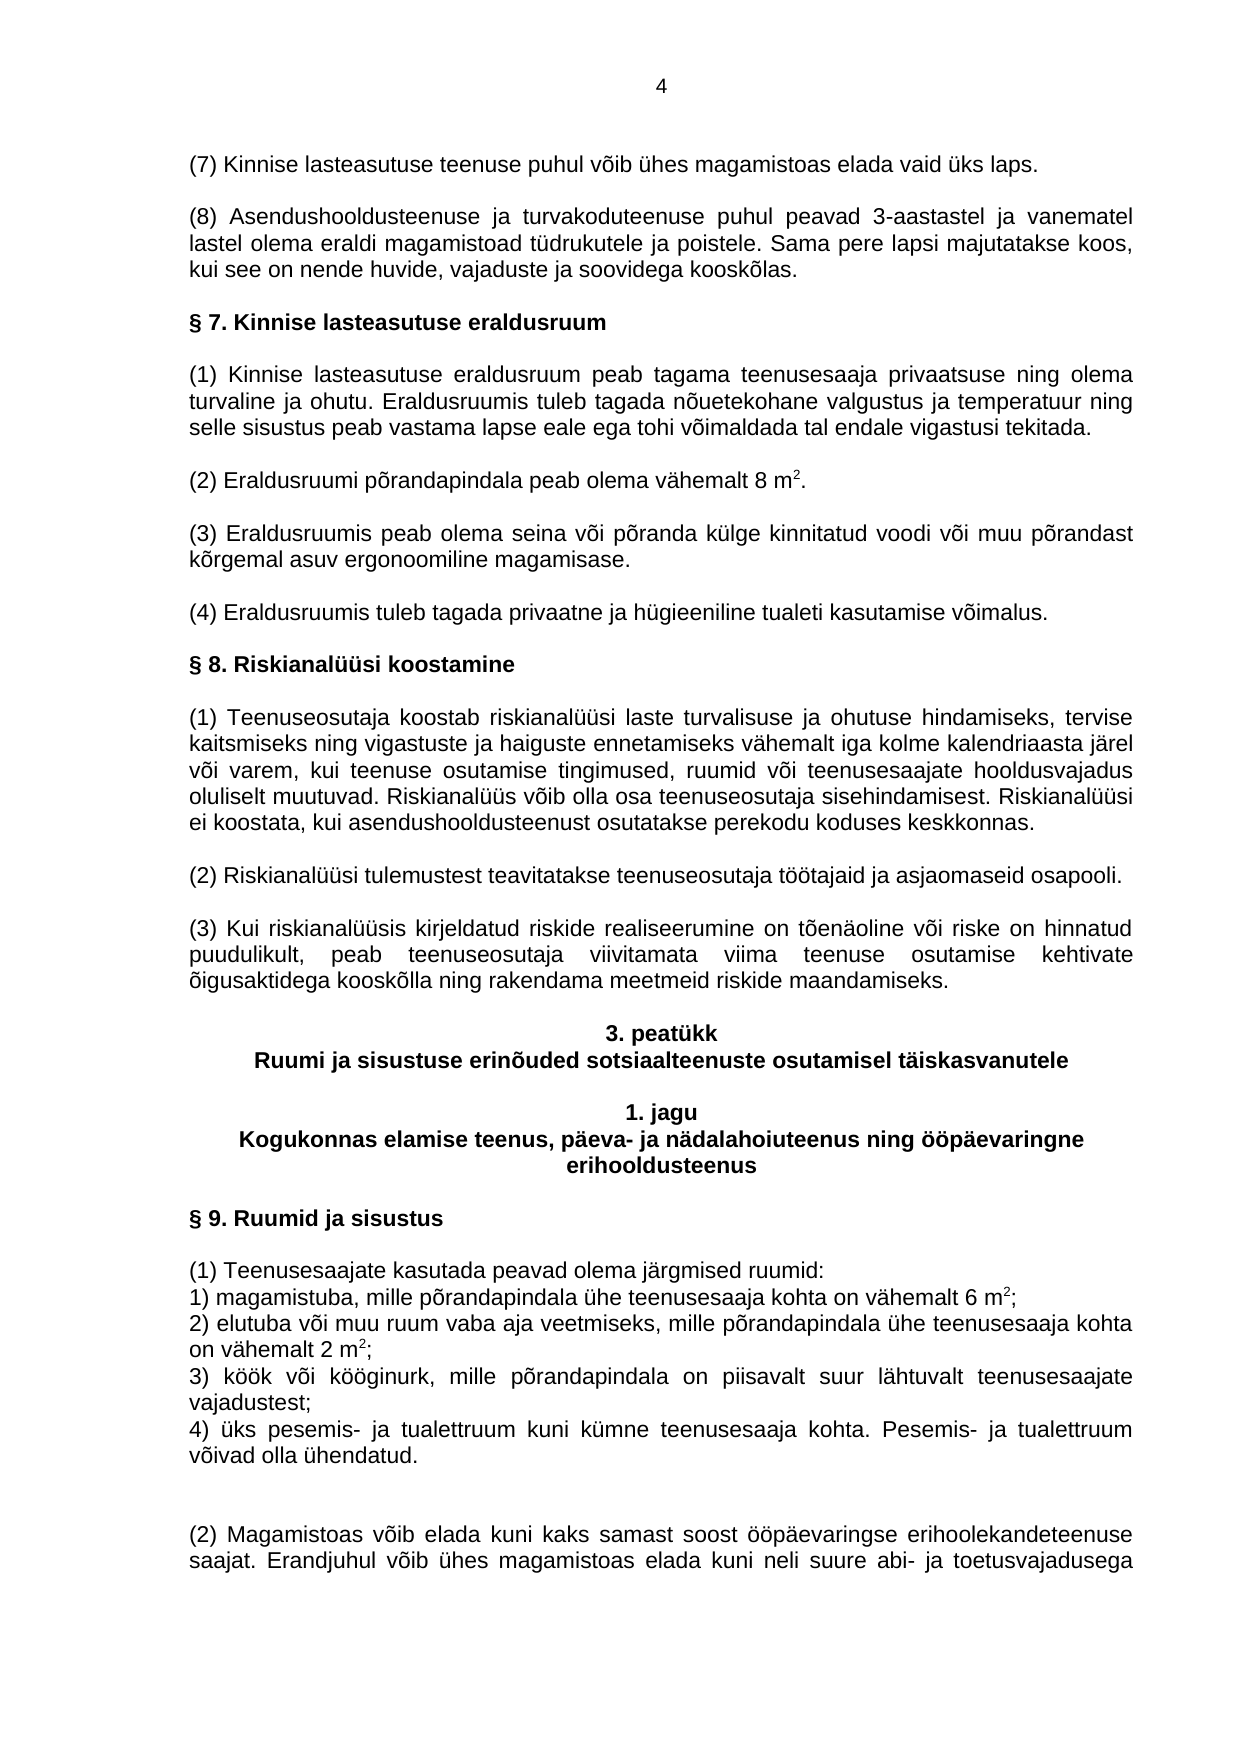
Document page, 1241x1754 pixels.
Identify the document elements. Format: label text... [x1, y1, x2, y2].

text (3) Eraldusruumis peab olema seina või põranda külge kinnitatud voodi või muu põrandast kõrgemal asuv ergonoomiline magamisase. [189, 519, 1134, 572]
text § 7. Kinnise lasteasutuse eraldusruum [189, 309, 1134, 335]
text § 9. Ruumid ja sisustus [189, 1205, 1134, 1231]
text (8) Asendushooldusteenuse ja turvakoduteenuse puhul peavad 3-aastastel ja vanematel lastel olema eraldi magamistoad tüdrukutele ja poistele. Sama pere lapsi majutatakse koos, kui see on nende huvide, vajaduste ja soovidega kooskõlas. [189, 203, 1134, 282]
text (1) Teenusesaajate kasutada peavad olema järgmised ruumid: [189, 1257, 1134, 1284]
text Kogukonnas elamise teenus, päeva- ja nädalahoiuteenus ning ööpäevaringne erihooldusteenus [189, 1126, 1134, 1178]
text 2) elutuba või muu ruum vaba aja veetmiseks, mille põrandapindala ühe teenusesaaja kohta on vähemalt 2 m2; [189, 1310, 1134, 1363]
text (1) Teenuseosutaja koostab riskianalüüsi laste turvalisuse ja ohutuse hindamiseks, tervise kaitsmiseks ning vigastuste ja haiguste ennetamiseks vähemalt iga kolme kalendriaasta järel või varem, kui teenuse osutamise tingimused, ruumid või teenusesaajate hooldusvajadus oluliselt muutuvad. Riskianalüüs võib olla osa teenuseosutaja sisehindamisest. Riskianalüüsi ei koostata, kui asendushooldusteenust osutatakse perekodu koduses keskkonnas. [189, 704, 1134, 836]
text (7) Kinnise lasteasutuse teenuse puhul võib ühes magamistoas elada vaid üks laps. [189, 151, 1134, 177]
text 4) üks pesemis- ja tualettruum kuni kümne teenusesaaja kohta. Pesemis- ja tualettruum võivad olla ühendatud. [189, 1416, 1134, 1468]
text 3) köök või kööginurk, mille põrandapindala on piisavalt suur lähtuvalt teenusesaajate vajadustest; [189, 1363, 1134, 1416]
text § 8. Riskianalüüsi koostamine [189, 651, 1134, 678]
text 3. peatükk Ruumi ja sisustuse erinõuded sotsiaalteenuste osutamisel täiskasvanutele [189, 1020, 1134, 1073]
text (3) Kui riskianalüüsis kirjeldatud riskide realiseerumine on tõenäoline või riske on hinnatud puudulikult, peab teenuseosutaja viivitamata viima teenuse osutamise kehtivate õigusaktidega kooskõlla ning rakendama meetmeid riskide maandamiseks. [189, 915, 1134, 994]
text (2) Eraldusruumi põrandapindala peab olema vähemalt 8 m2. [189, 467, 1134, 493]
text (2) Riskianalüüsi tulemustest teavitatakse teenuseosutaja töötajaid ja asjaomaseid osapooli. [189, 862, 1134, 888]
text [189, 1521, 1134, 1574]
text 1. jagu [189, 1099, 1134, 1126]
text (1) Kinnise lasteasutuse eraldusruum peab tagama teenusesaaja privaatsuse ning olema turvaline ja ohutu. Eraldusruumis tuleb tagada nõuetekohane valgustus ja temperatuur ning selle sisustus peab vastama lapse eale ega tohi võimaldada tal endale vigastusi tekitada. [189, 361, 1134, 440]
text (4) Eraldusruumis tuleb tagada privaatne ja hügieeniline tualeti kasutamise võimalus. [189, 598, 1134, 625]
text 1) magamistuba, mille põrandapindala ühe teenusesaaja kohta on vähemalt 6 m2; [189, 1284, 1134, 1310]
